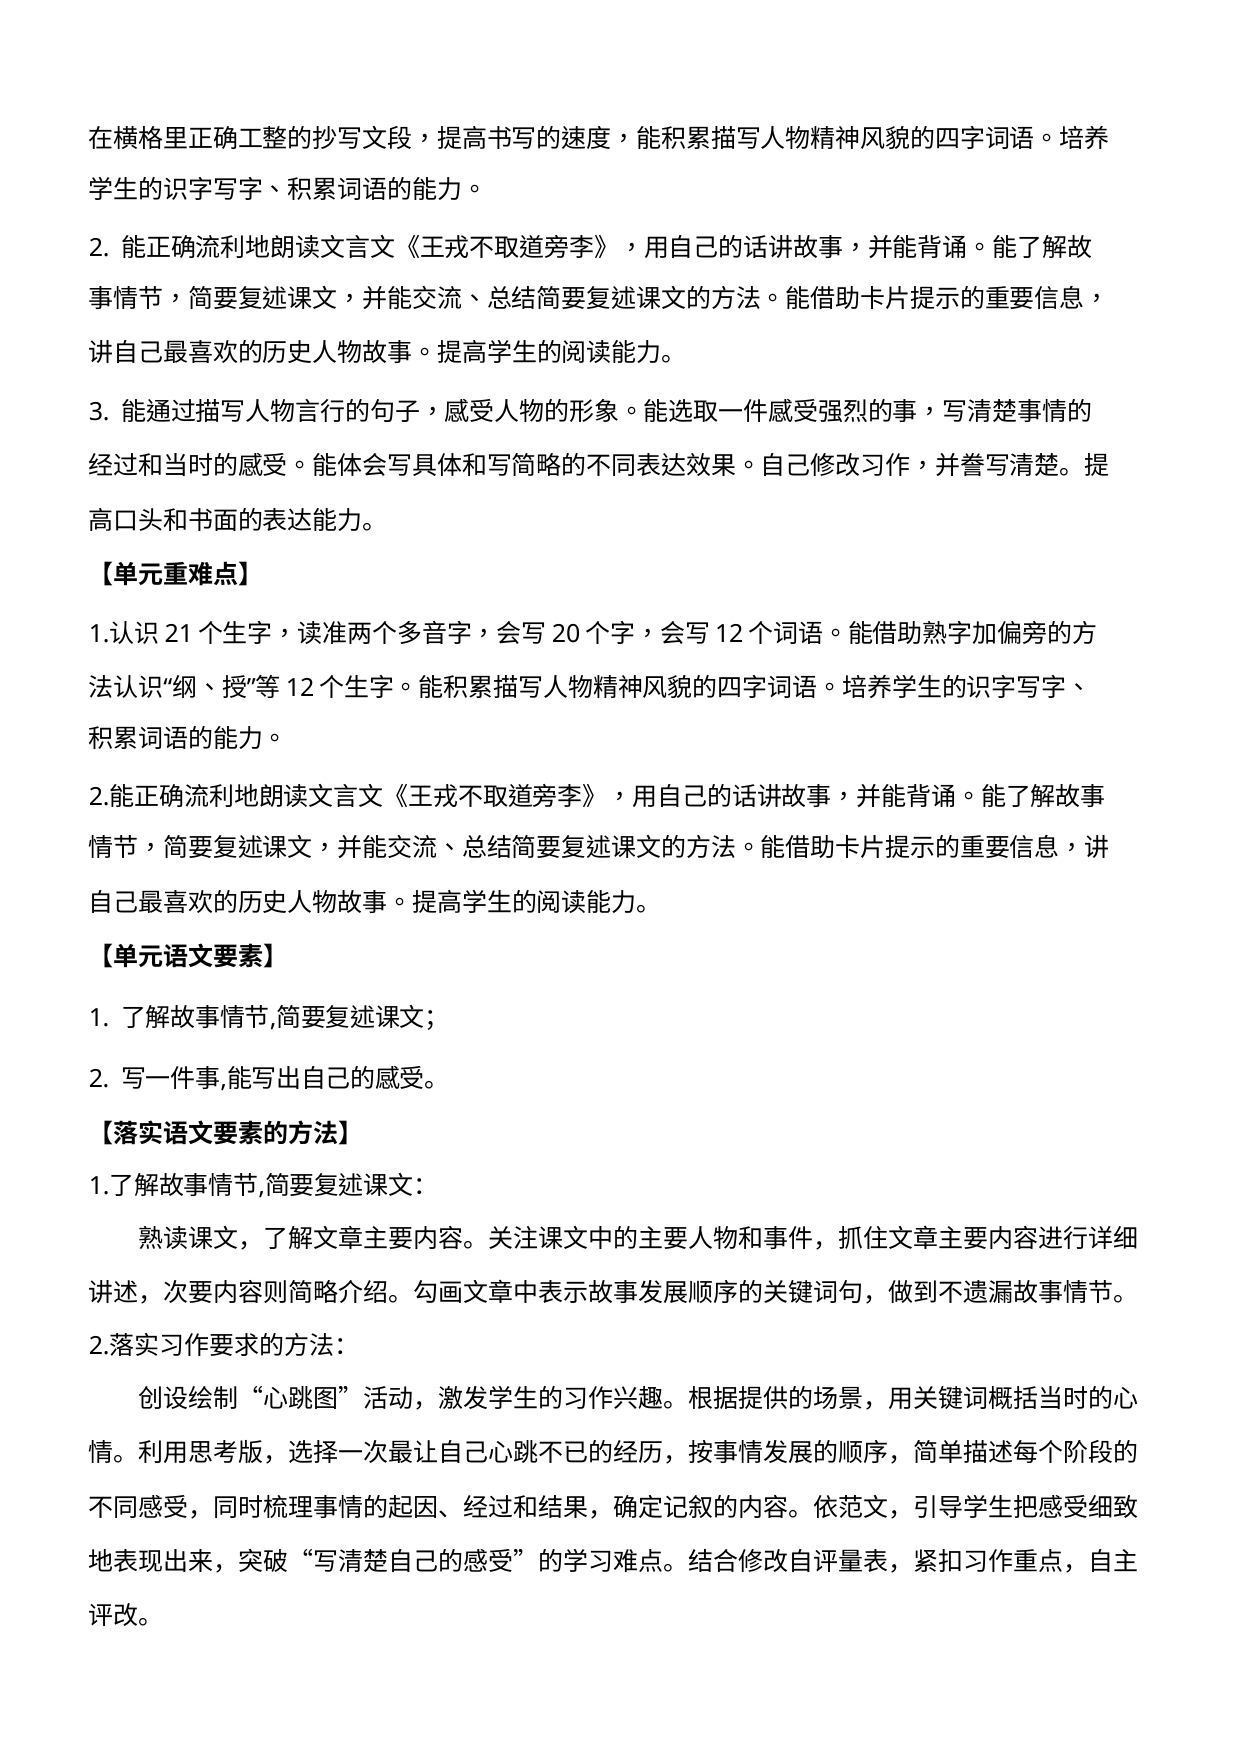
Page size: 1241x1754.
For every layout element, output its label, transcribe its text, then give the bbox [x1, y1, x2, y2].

list 1.认识21个生字，读准两个多音字，会写20个字，会写12个词语。能借助熟字加偏旁的方法认识“纲、授”等12个生字。能积累描写人物精神风貌的四字词语。培养学生的识字写字、积累词语的能力。 [88, 616, 1115, 755]
list 能通过描写人物言行的句子，感受人物的形象。能选取一件感受强烈的事，写清楚事情的经过和当时的感受。能体会写具体和写简略的不同表达效果。自己修改习作，并誊写清楚。提高口头和书面的表达能力。 [88, 393, 1115, 536]
text 【落实语文要素的方法】 [88, 1113, 1152, 1149]
list 写一件事,能写出自己的感受。 [88, 1059, 1115, 1095]
text 【单元语文要素】 [88, 936, 1152, 973]
list 熟读课文，了解文章主要内容。关注课文中的主要人物和事件，抓住文章主要内容进行详细讲述，次要内容则简略介绍。勾画文章中表示故事发展顺序的关键词句，做到不遗漏故事情节。 [88, 1218, 1152, 1309]
list 落实习作要求的方法： [88, 1327, 1152, 1361]
list 了解故事情节,简要复述课文； [88, 998, 1115, 1034]
list 2.能正确流利地朗读文言文《王戎不取道旁李》，用自己的话讲故事，并能背诵。能了解故事情节，简要复述课文，并能交流、总结简要复述课文的方法。能借助卡片提示的重要信息，讲自己最喜欢的历史人物故事。提高学生的阅读能力。 [88, 779, 1115, 918]
list 创设绘制“心跳图”活动，激发学生的习作兴趣。根据提供的场景，用关键词概括当时的心情。利用思考版，选择一次最让自己心跳不已的经历，按事情发展的顺序，简单描述每个阶段的不同感受，同时梳理事情的起因、经过和结果，确定记叙的内容。依范文，引导学生把感受细致地表现出来，突破“写清楚自己的感受”的学习难点。结合修改自评量表，紧扣习作重点，自主评改。 [88, 1378, 1152, 1632]
list 能正确流利地朗读文言文《王戎不取道旁李》，用自己的话讲故事，并能背诵。能了解故事情节，简要复述课文，并能交流、总结简要复述课文的方法。能借助卡片提示的重要信息，讲自己最喜欢的历史人物故事。提高学生的阅读能力。 [88, 229, 1115, 369]
list 了解故事情节,简要复述课文： [88, 1167, 1152, 1202]
text 【单元重难点】 [88, 554, 1152, 591]
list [88, 118, 1115, 205]
